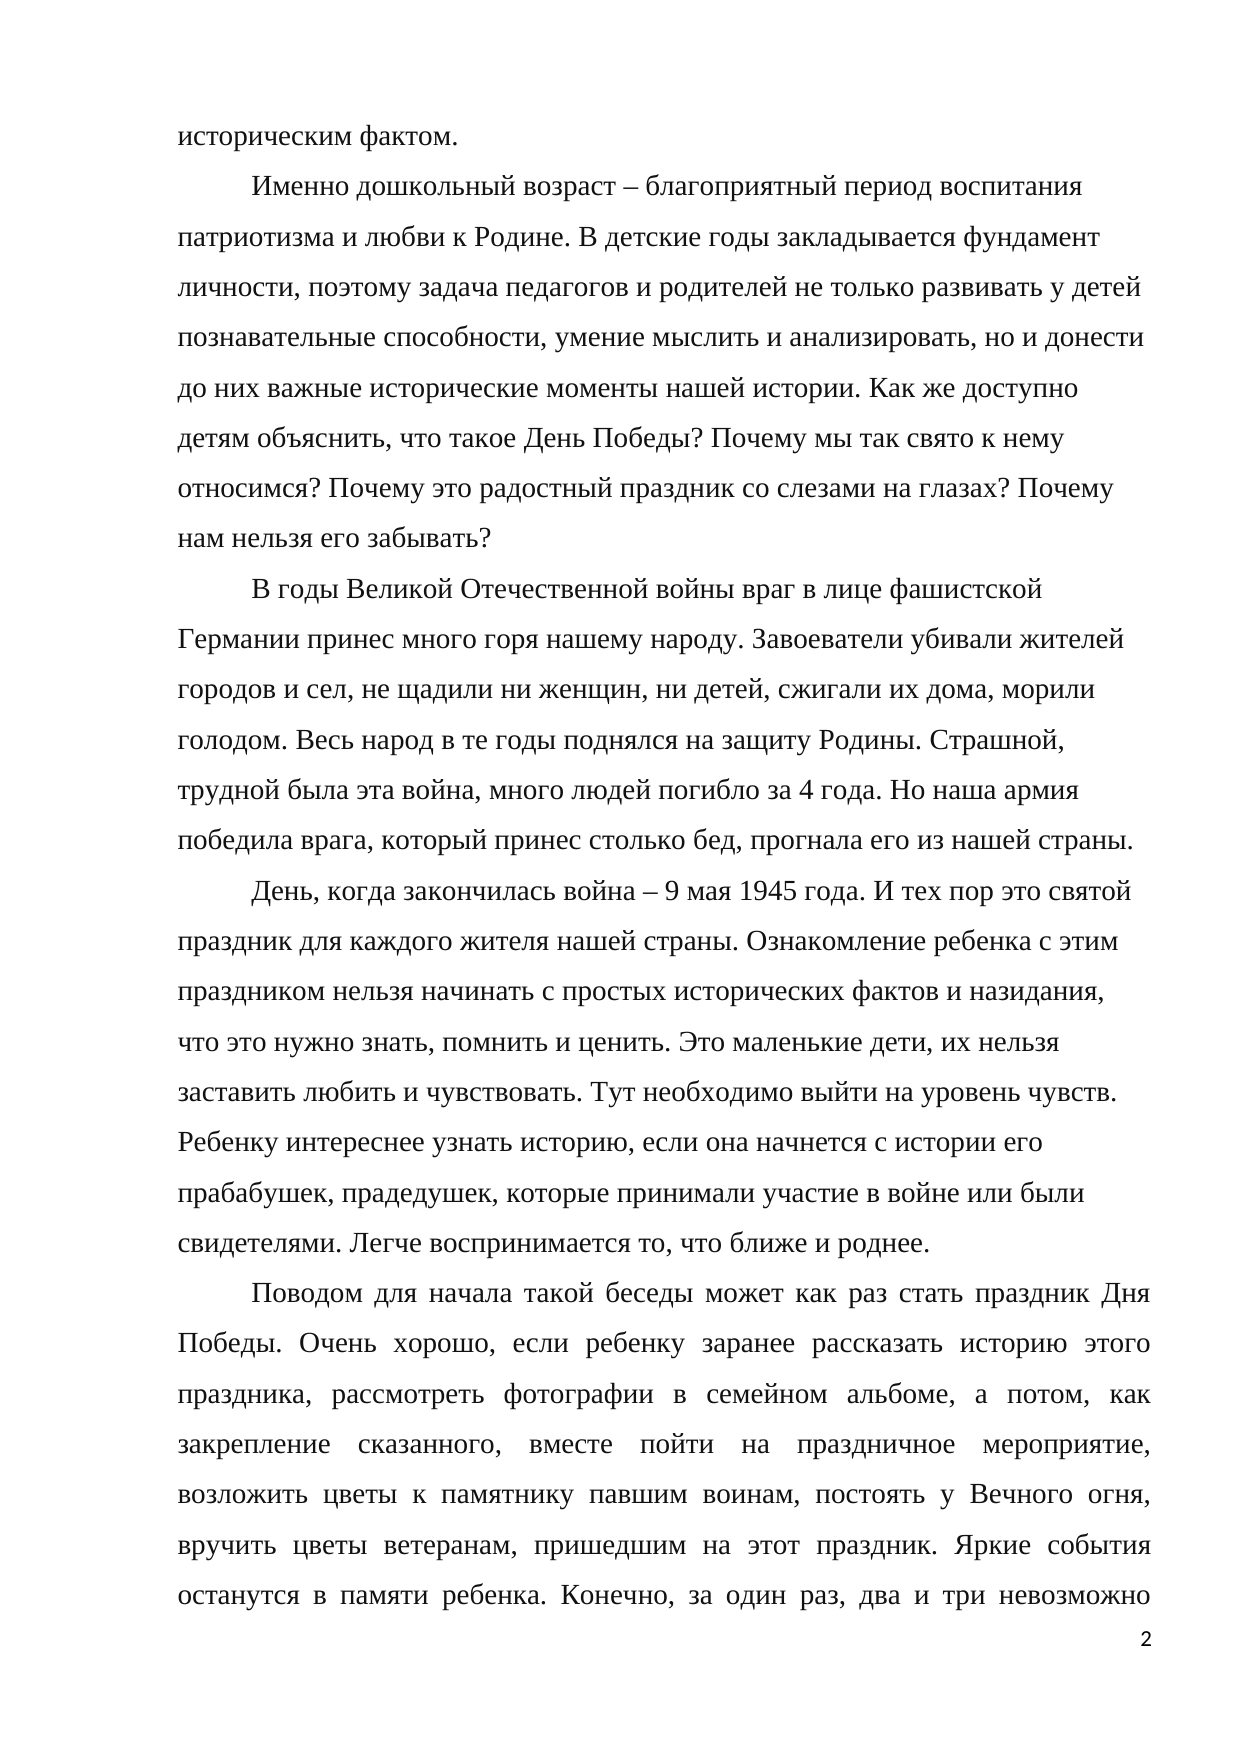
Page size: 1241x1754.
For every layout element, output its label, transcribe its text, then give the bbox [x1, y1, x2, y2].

text День, когда закончилась война – 9 мая 1945 года. И тех пор это святой праздник для каждого жителя нашей страны. Ознакомление ребенка с этим праздником нельзя начинать с простых исторических фактов и назидания, что это нужно знать, помнить и ценить. Это маленькие дети, их нельзя заставить любить и чувствовать. Тут необходимо выйти на уровень чувств. Ребенку интереснее узнать историю, если она начнется с истории его прабабушек, прадедушек, которые принимали участие в войне или были свидетелями. Легче воспринимается то, что ближе и роднее. [177, 873, 1152, 1258]
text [177, 1275, 1152, 1611]
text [177, 118, 1152, 856]
